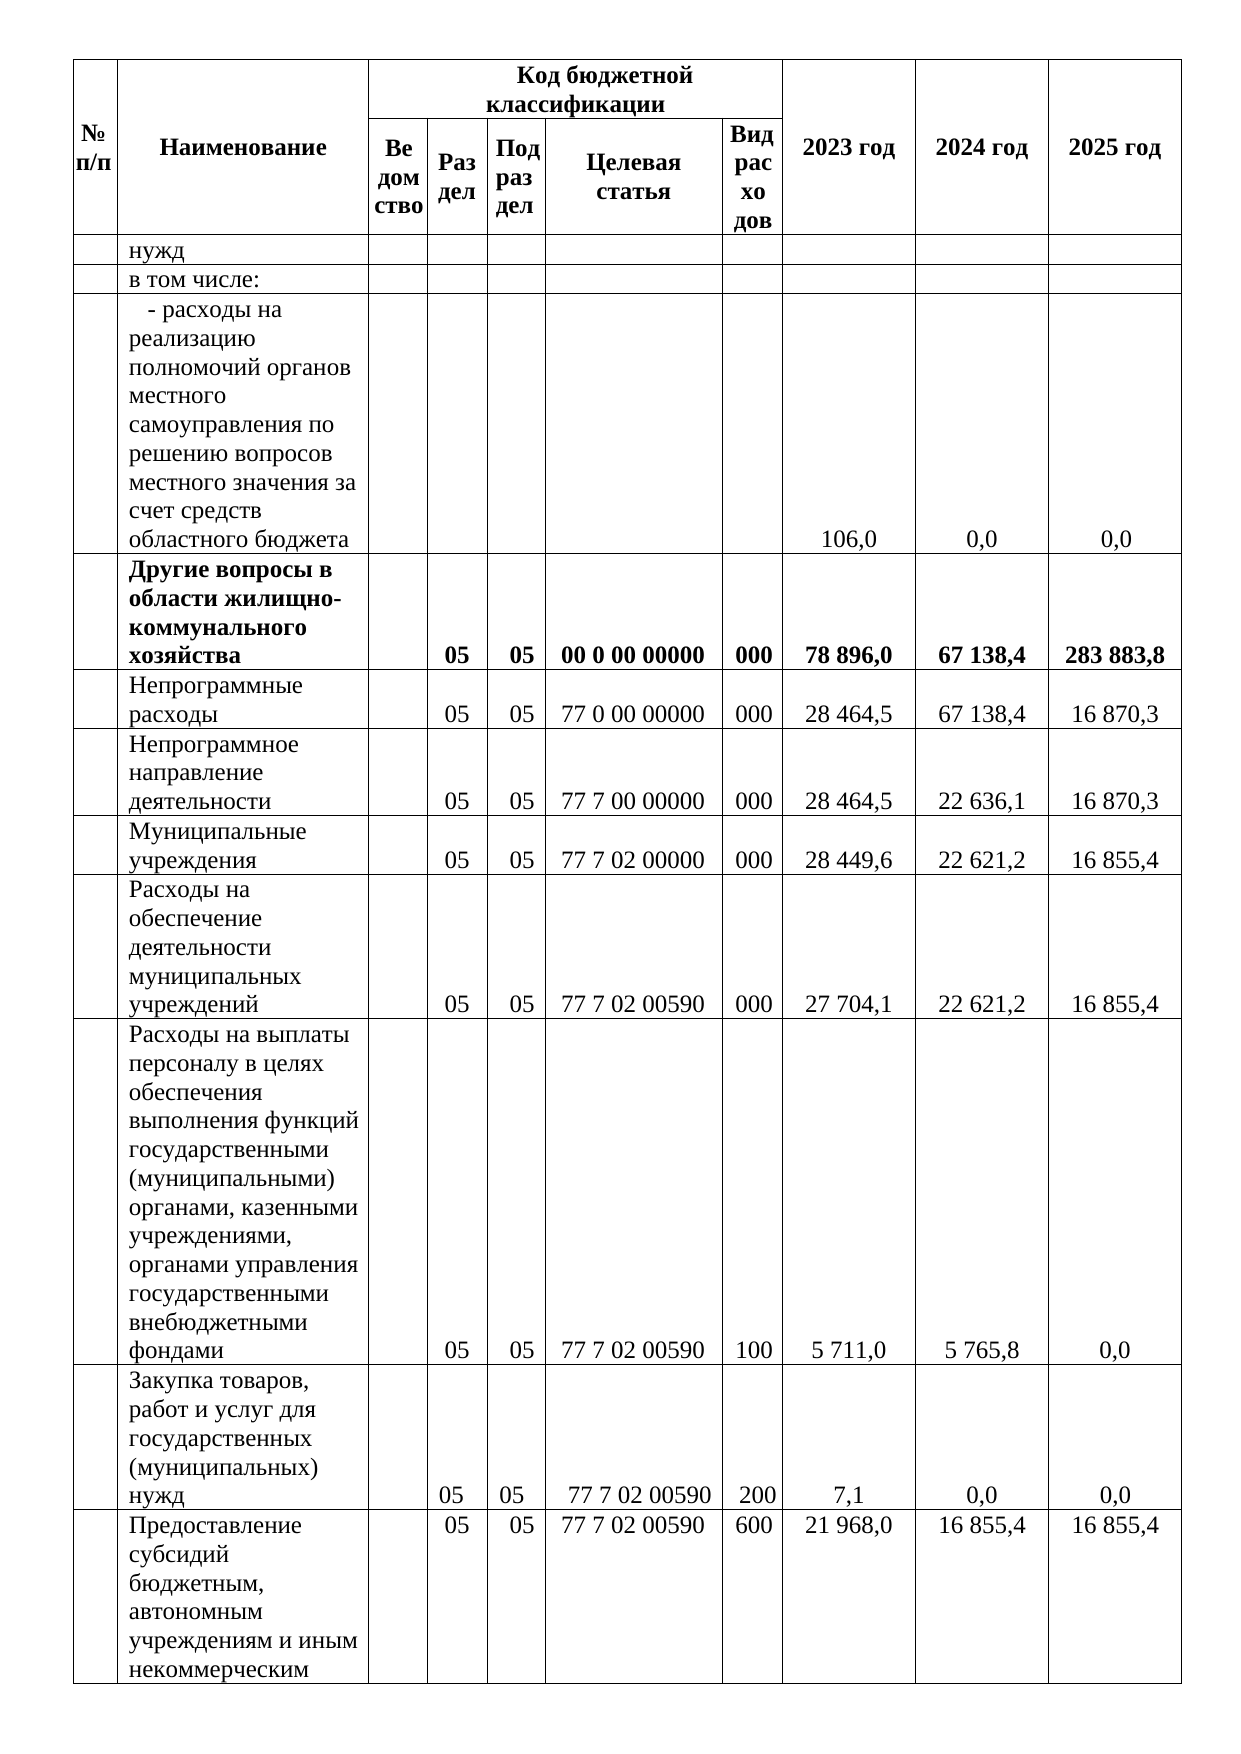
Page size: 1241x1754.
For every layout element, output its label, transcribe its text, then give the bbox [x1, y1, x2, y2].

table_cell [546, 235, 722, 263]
table_header № п/п [74, 60, 117, 234]
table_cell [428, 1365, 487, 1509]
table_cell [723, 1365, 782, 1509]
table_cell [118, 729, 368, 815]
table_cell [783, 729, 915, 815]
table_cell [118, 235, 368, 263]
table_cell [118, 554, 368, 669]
table_header 2023 год [783, 60, 915, 234]
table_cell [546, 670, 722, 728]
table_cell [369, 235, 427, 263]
table_header Наименование [118, 60, 368, 234]
table_cell Раз дел [428, 119, 487, 234]
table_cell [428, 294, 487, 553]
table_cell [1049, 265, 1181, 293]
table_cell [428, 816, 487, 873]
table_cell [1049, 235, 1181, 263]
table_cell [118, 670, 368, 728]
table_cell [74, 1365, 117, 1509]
table_cell Вид рас хо дов [723, 119, 782, 234]
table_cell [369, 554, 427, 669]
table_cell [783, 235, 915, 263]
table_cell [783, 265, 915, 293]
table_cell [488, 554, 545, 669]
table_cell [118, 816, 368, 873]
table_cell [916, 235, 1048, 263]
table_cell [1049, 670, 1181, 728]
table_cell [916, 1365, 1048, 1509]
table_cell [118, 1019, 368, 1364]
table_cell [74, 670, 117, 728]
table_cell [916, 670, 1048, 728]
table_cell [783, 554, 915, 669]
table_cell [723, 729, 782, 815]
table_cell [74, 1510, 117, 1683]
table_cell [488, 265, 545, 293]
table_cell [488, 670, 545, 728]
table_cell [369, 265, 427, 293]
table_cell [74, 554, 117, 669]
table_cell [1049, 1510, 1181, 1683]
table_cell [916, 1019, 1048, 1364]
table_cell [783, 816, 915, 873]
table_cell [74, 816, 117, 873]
table_header Код бюджетной классификации [369, 60, 782, 118]
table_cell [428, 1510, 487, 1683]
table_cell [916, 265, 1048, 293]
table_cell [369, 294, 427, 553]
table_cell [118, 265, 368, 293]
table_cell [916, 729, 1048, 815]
table_cell Целевая статья [546, 119, 722, 234]
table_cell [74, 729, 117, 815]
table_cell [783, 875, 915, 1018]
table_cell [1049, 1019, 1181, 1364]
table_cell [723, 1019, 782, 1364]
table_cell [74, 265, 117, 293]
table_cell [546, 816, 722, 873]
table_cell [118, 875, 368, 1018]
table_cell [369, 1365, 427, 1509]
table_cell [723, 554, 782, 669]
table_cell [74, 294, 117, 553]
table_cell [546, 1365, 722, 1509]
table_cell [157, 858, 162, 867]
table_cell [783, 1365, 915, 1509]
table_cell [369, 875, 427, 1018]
table_header 2024 год [916, 60, 1048, 234]
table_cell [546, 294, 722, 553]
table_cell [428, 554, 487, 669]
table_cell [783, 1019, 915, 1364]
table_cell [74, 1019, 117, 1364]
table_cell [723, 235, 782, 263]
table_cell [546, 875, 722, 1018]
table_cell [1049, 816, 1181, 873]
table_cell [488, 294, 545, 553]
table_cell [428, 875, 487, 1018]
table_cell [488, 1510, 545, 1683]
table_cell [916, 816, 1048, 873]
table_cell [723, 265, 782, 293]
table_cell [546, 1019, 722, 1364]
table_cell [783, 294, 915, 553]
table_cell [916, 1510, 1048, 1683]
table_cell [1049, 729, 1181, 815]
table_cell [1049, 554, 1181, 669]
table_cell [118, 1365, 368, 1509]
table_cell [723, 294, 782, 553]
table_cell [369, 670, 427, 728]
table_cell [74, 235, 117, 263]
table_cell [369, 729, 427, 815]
table_cell Ве дом ство [369, 119, 427, 234]
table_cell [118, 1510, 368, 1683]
table_header 2025 год [1049, 60, 1181, 234]
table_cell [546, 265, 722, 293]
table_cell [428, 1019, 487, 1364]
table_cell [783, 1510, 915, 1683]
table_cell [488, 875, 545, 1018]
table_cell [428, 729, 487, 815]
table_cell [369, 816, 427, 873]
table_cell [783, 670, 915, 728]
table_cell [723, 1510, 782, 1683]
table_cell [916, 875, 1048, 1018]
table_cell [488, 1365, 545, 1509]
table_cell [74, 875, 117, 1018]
table_cell Под раз дел [488, 119, 545, 234]
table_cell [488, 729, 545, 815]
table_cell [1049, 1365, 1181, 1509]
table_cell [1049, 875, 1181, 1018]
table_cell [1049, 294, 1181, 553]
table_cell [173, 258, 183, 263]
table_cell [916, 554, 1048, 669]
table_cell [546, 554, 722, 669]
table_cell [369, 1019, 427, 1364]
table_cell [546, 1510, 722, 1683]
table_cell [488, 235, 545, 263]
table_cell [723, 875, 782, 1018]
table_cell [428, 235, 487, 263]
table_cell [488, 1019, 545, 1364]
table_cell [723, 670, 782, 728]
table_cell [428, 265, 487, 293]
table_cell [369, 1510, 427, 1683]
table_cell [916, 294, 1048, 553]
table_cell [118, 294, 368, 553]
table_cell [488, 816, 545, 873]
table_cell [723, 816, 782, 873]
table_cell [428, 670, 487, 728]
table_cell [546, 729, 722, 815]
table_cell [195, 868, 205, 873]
